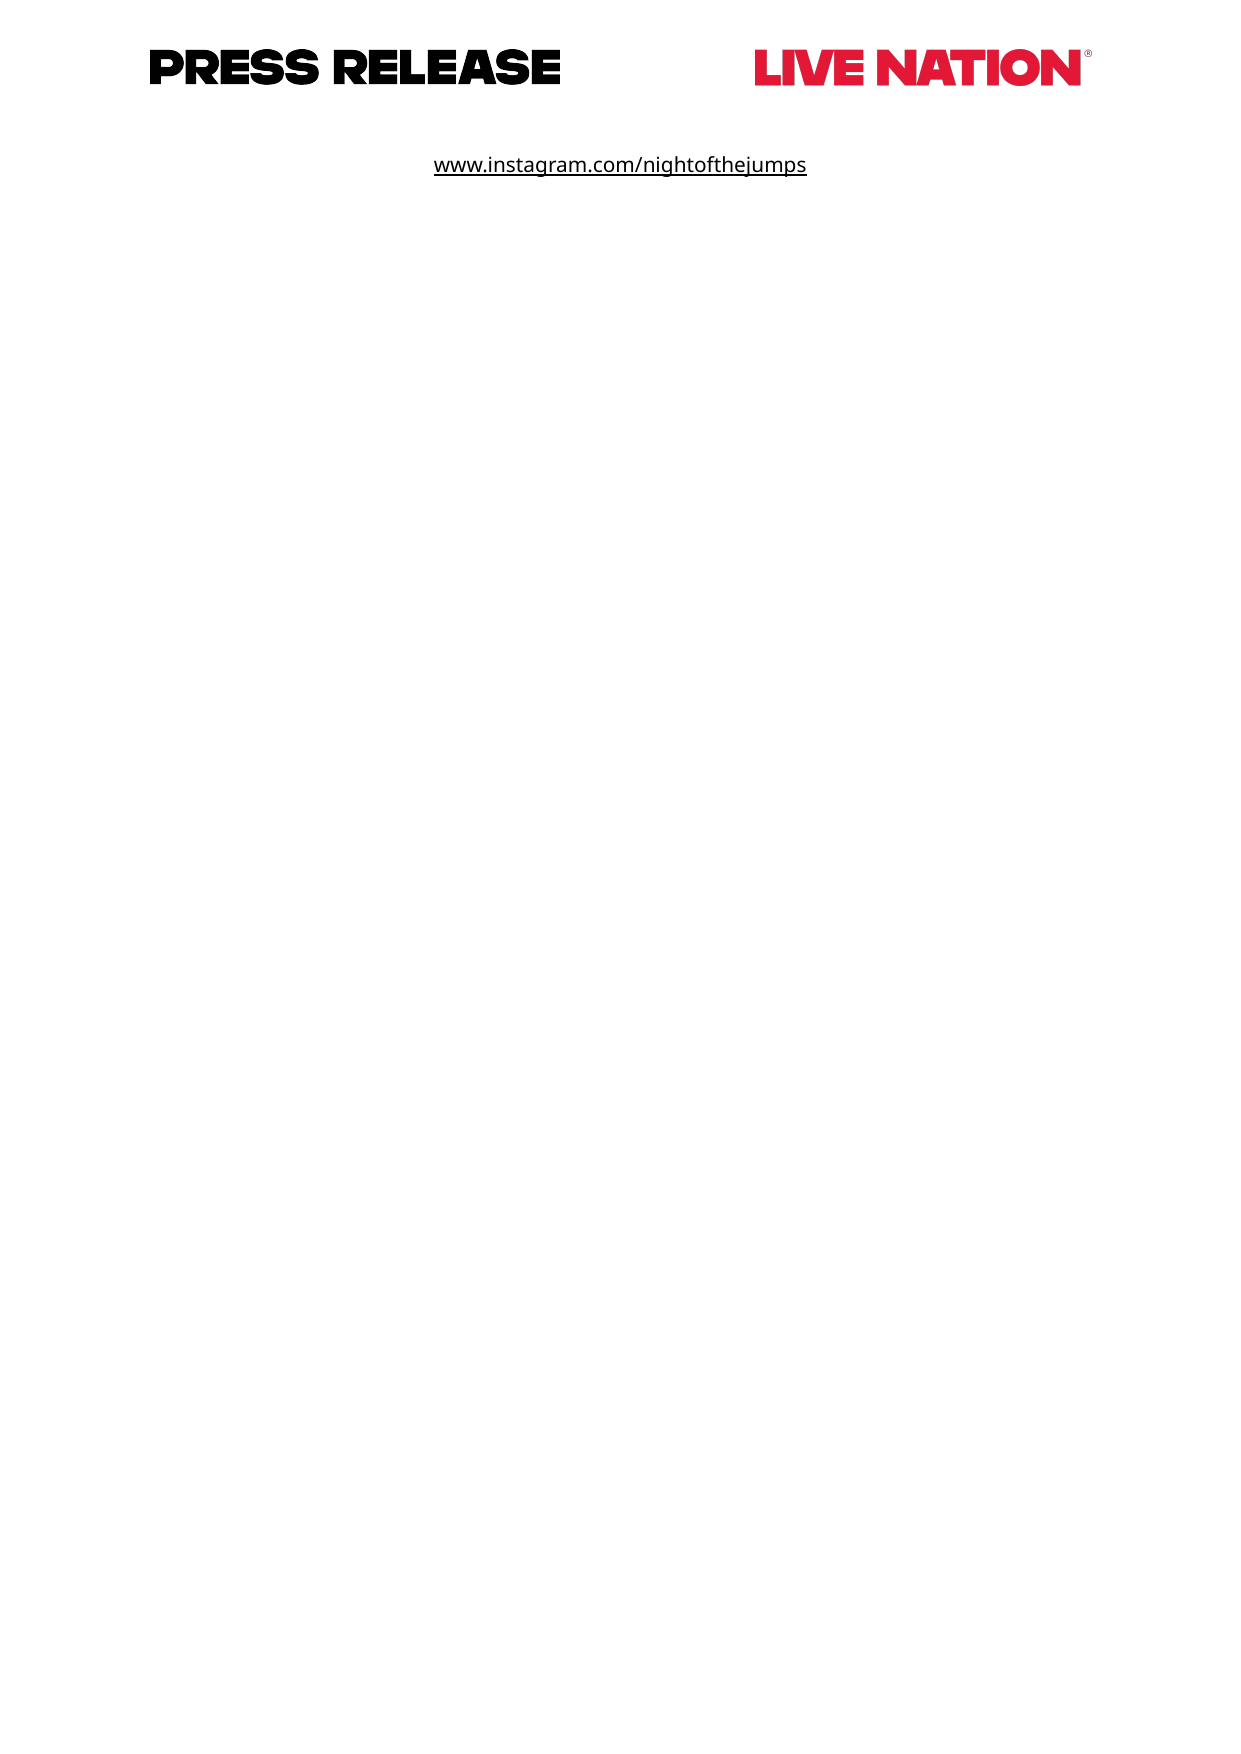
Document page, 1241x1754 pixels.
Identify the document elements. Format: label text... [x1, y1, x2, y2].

picture [150, 49, 560, 85]
text www.instagram.com/nightofthejumps [150, 150, 1090, 178]
picture [755, 49, 1092, 86]
